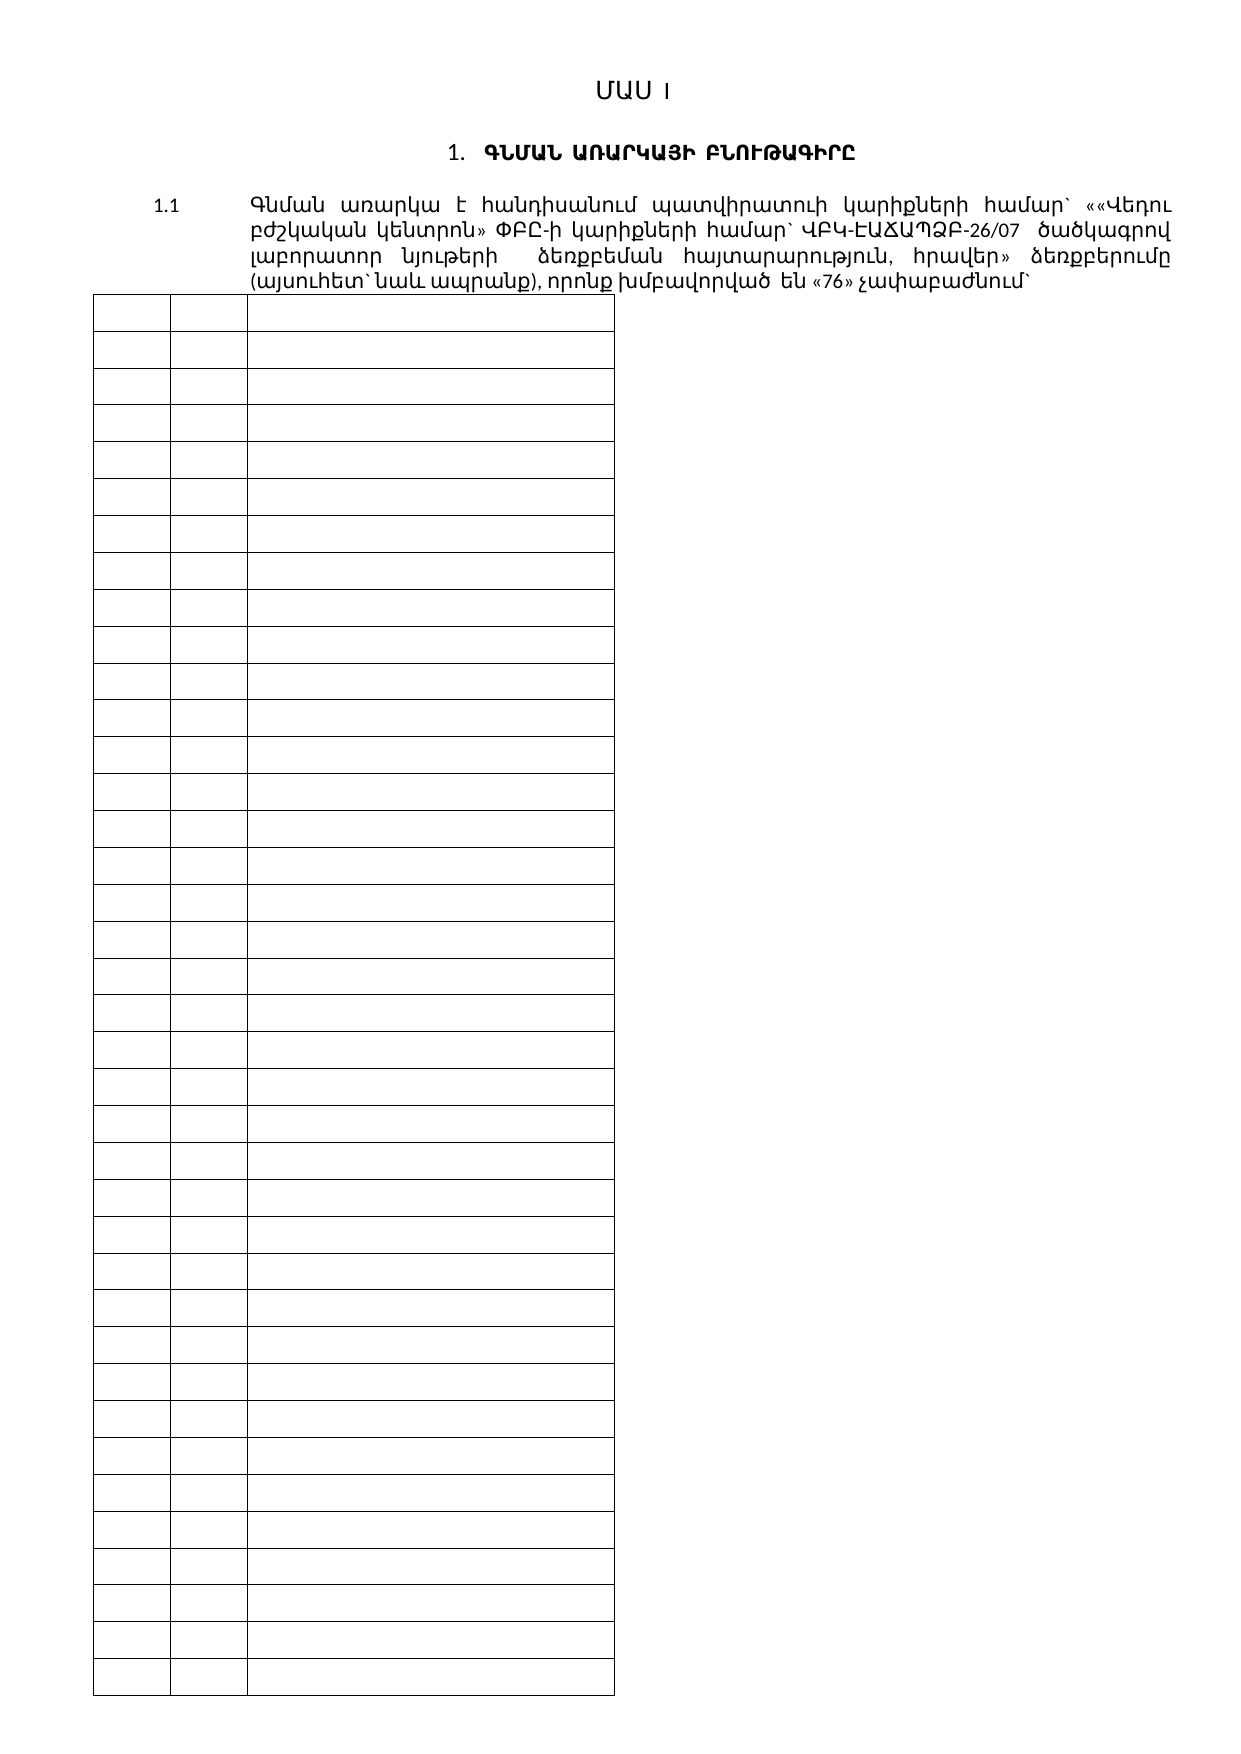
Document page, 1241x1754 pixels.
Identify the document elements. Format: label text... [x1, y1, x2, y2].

subtitle Գնման առարկա է հանդիսանում պատվիրատուի կարիքների համար` ««Վեդու բժշկական կենտրոն» ՓԲԸ-ի կարիքների համար` ՎԲԿ-ԷԱՃԱՊՁԲ-26/07 ծածկագրով լաբորատոր նյութերի ձեռքբեման հայտարարություն, հրավեր» ձեռքբերումը (այսուհետ` նաև ապրանք), որոնք խմբավորված են «76» չափաբաժնում` [153, 192, 1171, 294]
list ԳՆՄԱՆ ԱՌԱՐԿԱՅԻ ԲՆՈՒԹԱԳԻՐԸ [131, 136, 1171, 167]
text ՄԱՍ I [94, 75, 1171, 106]
